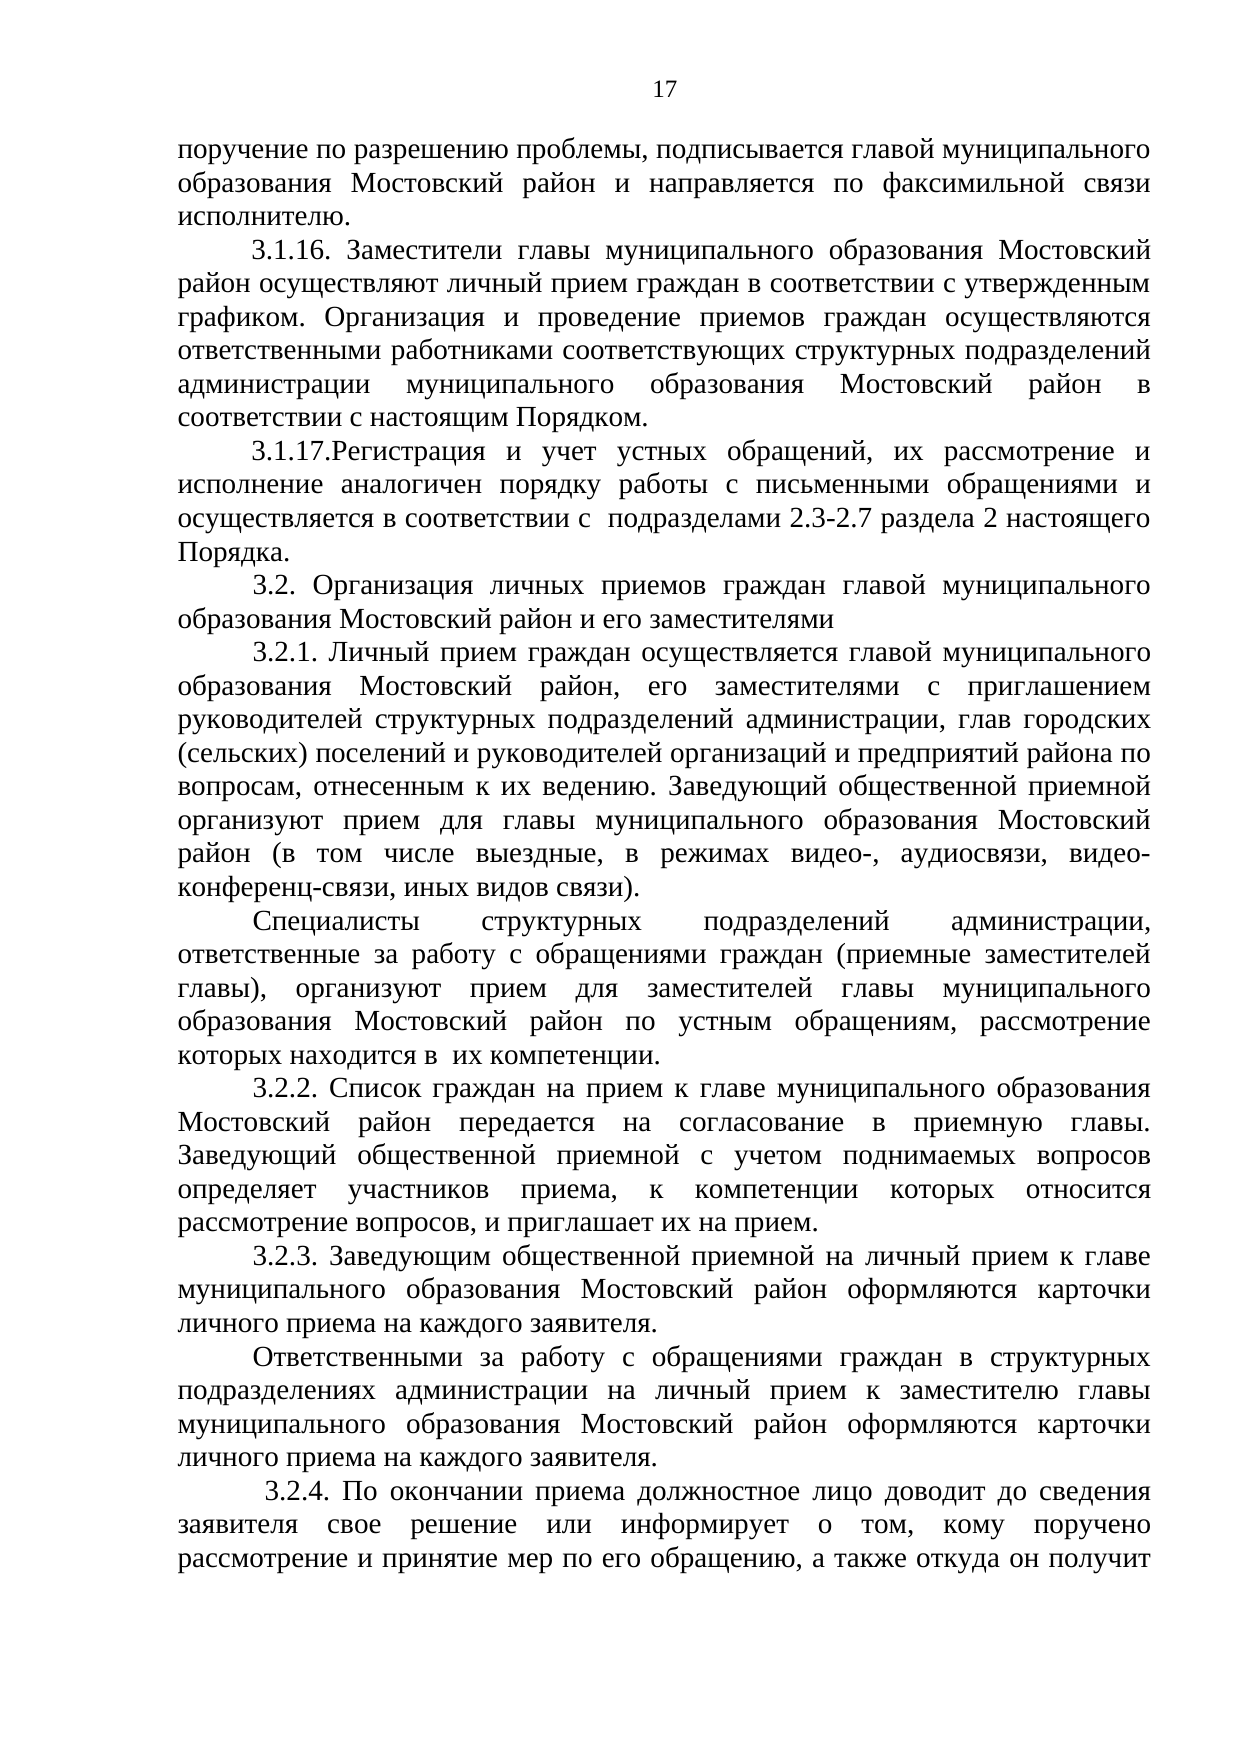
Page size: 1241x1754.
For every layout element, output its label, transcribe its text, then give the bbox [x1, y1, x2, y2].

text 3.2.2. Список граждан на прием к главе муниципального образования Мостовский район передается на согласование в приемную главы. Заведующий общественной приемной с учетом поднимаемых вопросов определяет участников приема, к компетенции которых относится рассмотрение вопросов, и приглашает их на прием. [177, 1070, 1152, 1238]
text Ответственными за работу с обращениями граждан в структурных подразделениях администрации на личный прием к заместителю главы муниципального образования Мостовский район оформляются карточки личного приема на каждого заявителя. [177, 1339, 1152, 1473]
text 3.2.1. Личный прием граждан осуществляется главой муниципального образования Мостовский район, его заместителями с приглашением руководителей структурных подразделений администрации, глав городских (сельских) поселений и руководителей организаций и предприятий района по вопросам, отнесенным к их ведению. Заведующий общественной приемной организуют прием для главы муниципального образования Мостовский район (в том числе выездные, в режимах видео-, аудиосвязи, видео-конференц-связи, иных видов связи). [177, 634, 1152, 903]
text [177, 1473, 1152, 1573]
text 3.2. Организация личных приемов граждан главой муниципального образования Мостовский район и его заместителями [177, 567, 1152, 634]
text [177, 131, 1152, 232]
text 3.1.17.Регистрация и учет устных обращений, их рассмотрение и исполнение аналогичен порядку работы с письменными обращениями и осуществляется в соответствии с подразделами 2.3-2.7 раздела 2 настоящего Порядка. [177, 433, 1152, 567]
text Специалисты структурных подразделений администрации, ответственные за работу с обращениями граждан (приемные заместителей главы), организуют прием для заместителей главы муниципального образования Мостовский район по устным обращениям, рассмотрение которых находится в их компетенции. [177, 903, 1152, 1070]
text 3.2.3. Заведующим общественной приемной на личный прием к главе муниципального образования Мостовский район оформляются карточки личного приема на каждого заявителя. [177, 1238, 1152, 1339]
text 3.1.16. Заместители главы муниципального образования Мостовский район осуществляют личный прием граждан в соответствии с утвержденным графиком. Организация и проведение приемов граждан осуществляются ответственными работниками соответствующих структурных подразделений администрации муниципального образования Мостовский район в соответствии с настоящим Порядком. [177, 232, 1152, 433]
